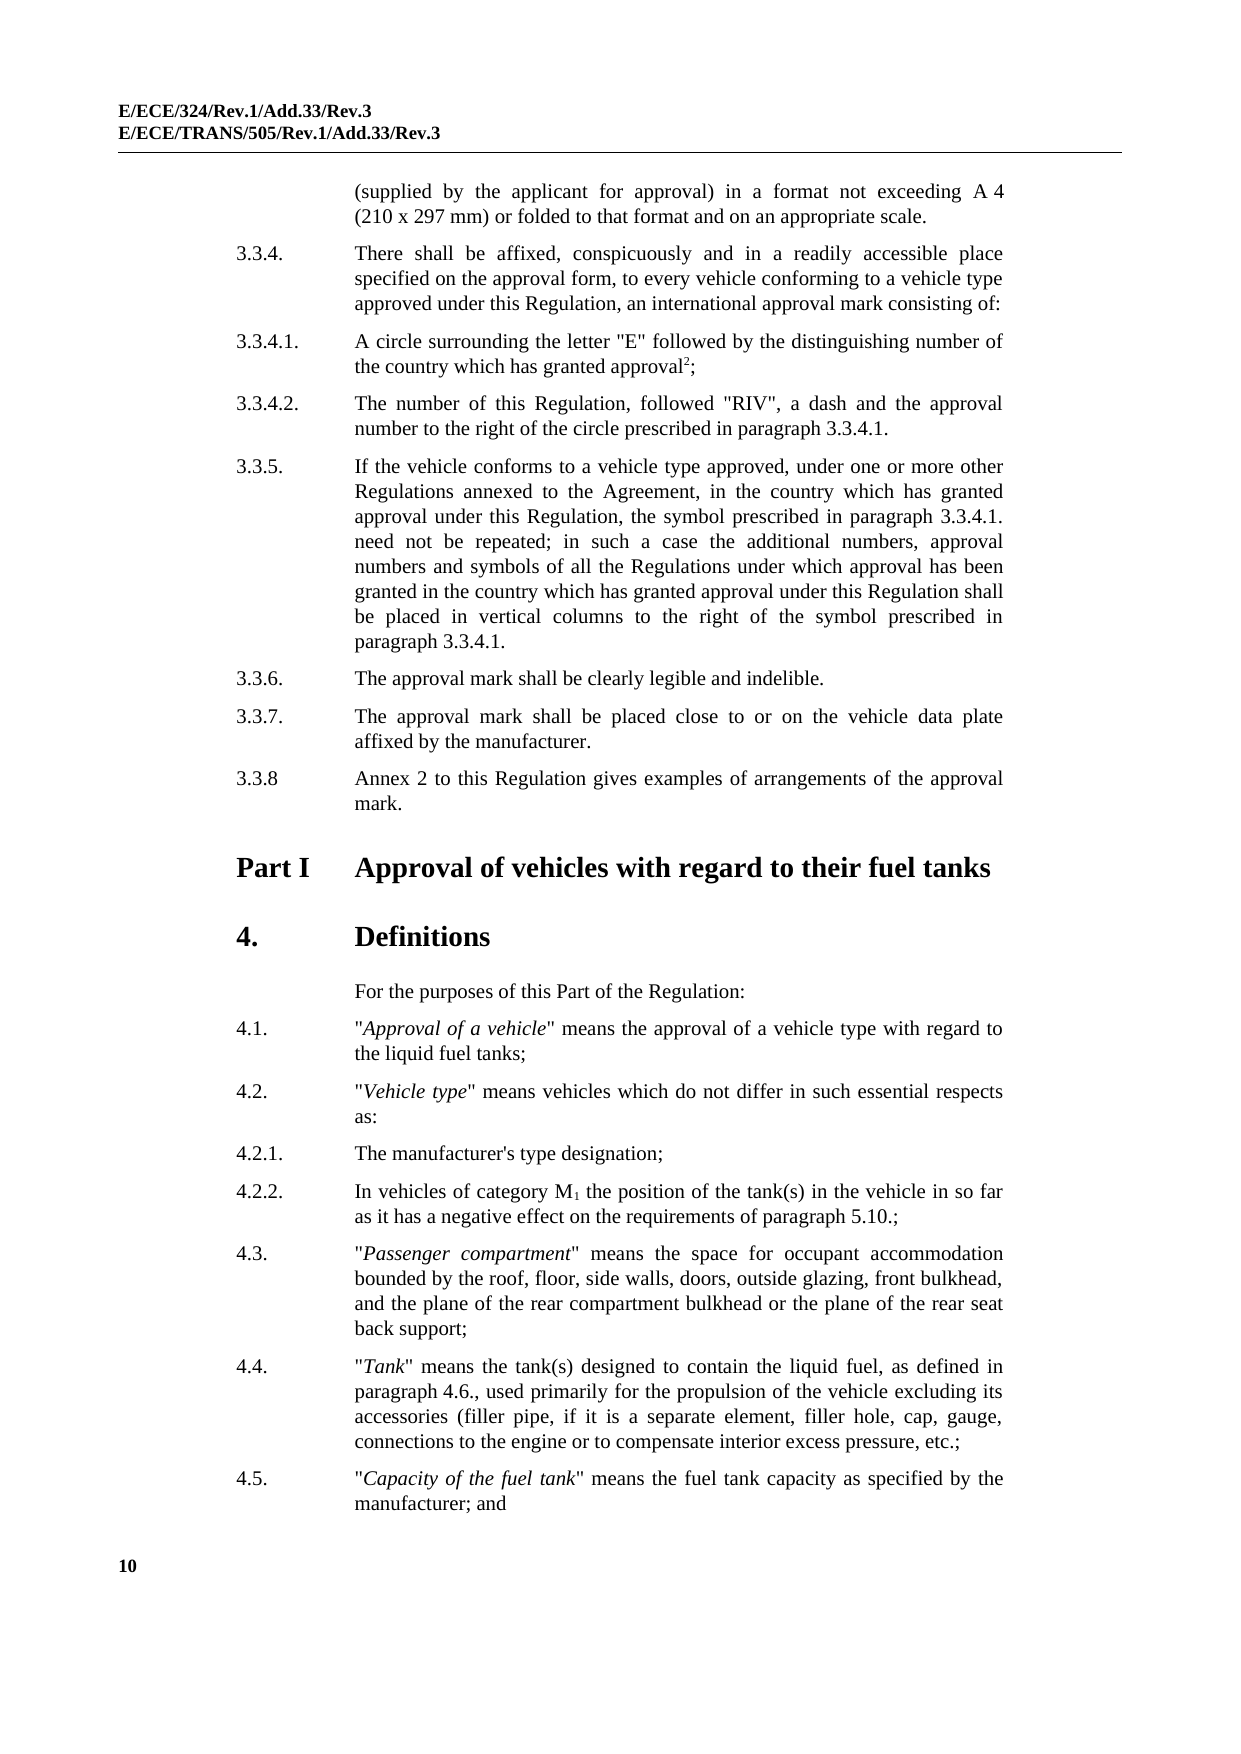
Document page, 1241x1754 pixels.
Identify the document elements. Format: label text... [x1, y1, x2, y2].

text 4.2.2. In vehicles of category M1 the position of the tank(s) in the vehicle in so far as it has a negative effect on the requirements of paragraph 5.10.; [236, 1178, 1004, 1228]
text Part I Approval of vehicles with regard to their fuel tanks [236, 853, 1004, 884]
text 3.3.8 Annex 2 to this Regulation gives examples of arrangements of the approval mark. [236, 765, 1004, 815]
text 3.3.4.1. A circle surrounding the letter "E" followed by the distinguishing number of the country which has granted approval2; [236, 328, 1004, 378]
text For the purposes of this Part of the Regulation: [236, 978, 1004, 1003]
text 3.3.4.2. The number of this Regulation, followed "RIV", a dash and the approval number to the right of the circle prescribed in paragraph 3.3.4.1. [236, 390, 1004, 440]
text 4. Definitions [118, 922, 1004, 953]
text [236, 178, 1004, 228]
text 4.2.1. The manufacturer's type designation; [236, 1140, 1004, 1165]
text 4.5. "Capacity of the fuel tank" means the fuel tank capacity as specified by the manufacturer; and [236, 1465, 1004, 1515]
text 3.3.6. The approval mark shall be clearly legible and indelible. [236, 665, 1004, 690]
text 3.3.7. The approval mark shall be placed close to or on the vehicle data plate affixed by the manufacturer. [236, 703, 1004, 753]
text 4.1. "Approval of a vehicle" means the approval of a vehicle type with regard to the liquid fuel tanks; [236, 1015, 1004, 1065]
text 4.2. "Vehicle type" means vehicles which do not differ in such essential respects as: [236, 1078, 1004, 1128]
text 3.3.4. There shall be affixed, conspicuously and in a readily accessible place specified on the approval form, to every vehicle conforming to a vehicle type approved under this Regulation, an international approval mark consisting of: [236, 240, 1004, 315]
text 3.3.5. If the vehicle conforms to a vehicle type approved, under one or more other Regulations annexed to the Agreement, in the country which has granted approval under this Regulation, the symbol prescribed in paragraph 3.3.4.1. need not be repeated; in such a case the additional numbers, approval numbers and symbols of all the Regulations under which approval has been granted in the country which has granted approval under this Regulation shall be placed in vertical columns to the right of the symbol prescribed in paragraph 3.3.4.1. [236, 453, 1004, 653]
text 4.4. "Tank" means the tank(s) designed to contain the liquid fuel, as defined in paragraph 4.6., used primarily for the propulsion of the vehicle excluding its accessories (filler pipe, if it is a separate element, filler hole, cap, gauge, connections to the engine or to compensate interior excess pressure, etc.; [236, 1353, 1004, 1453]
text 4.3. "Passenger compartment" means the space for occupant accommodation bounded by the roof, floor, side walls, doors, outside glazing, front bulkhead, and the plane of the rear compartment bulkhead or the plane of the rear seat back support; [236, 1240, 1004, 1340]
